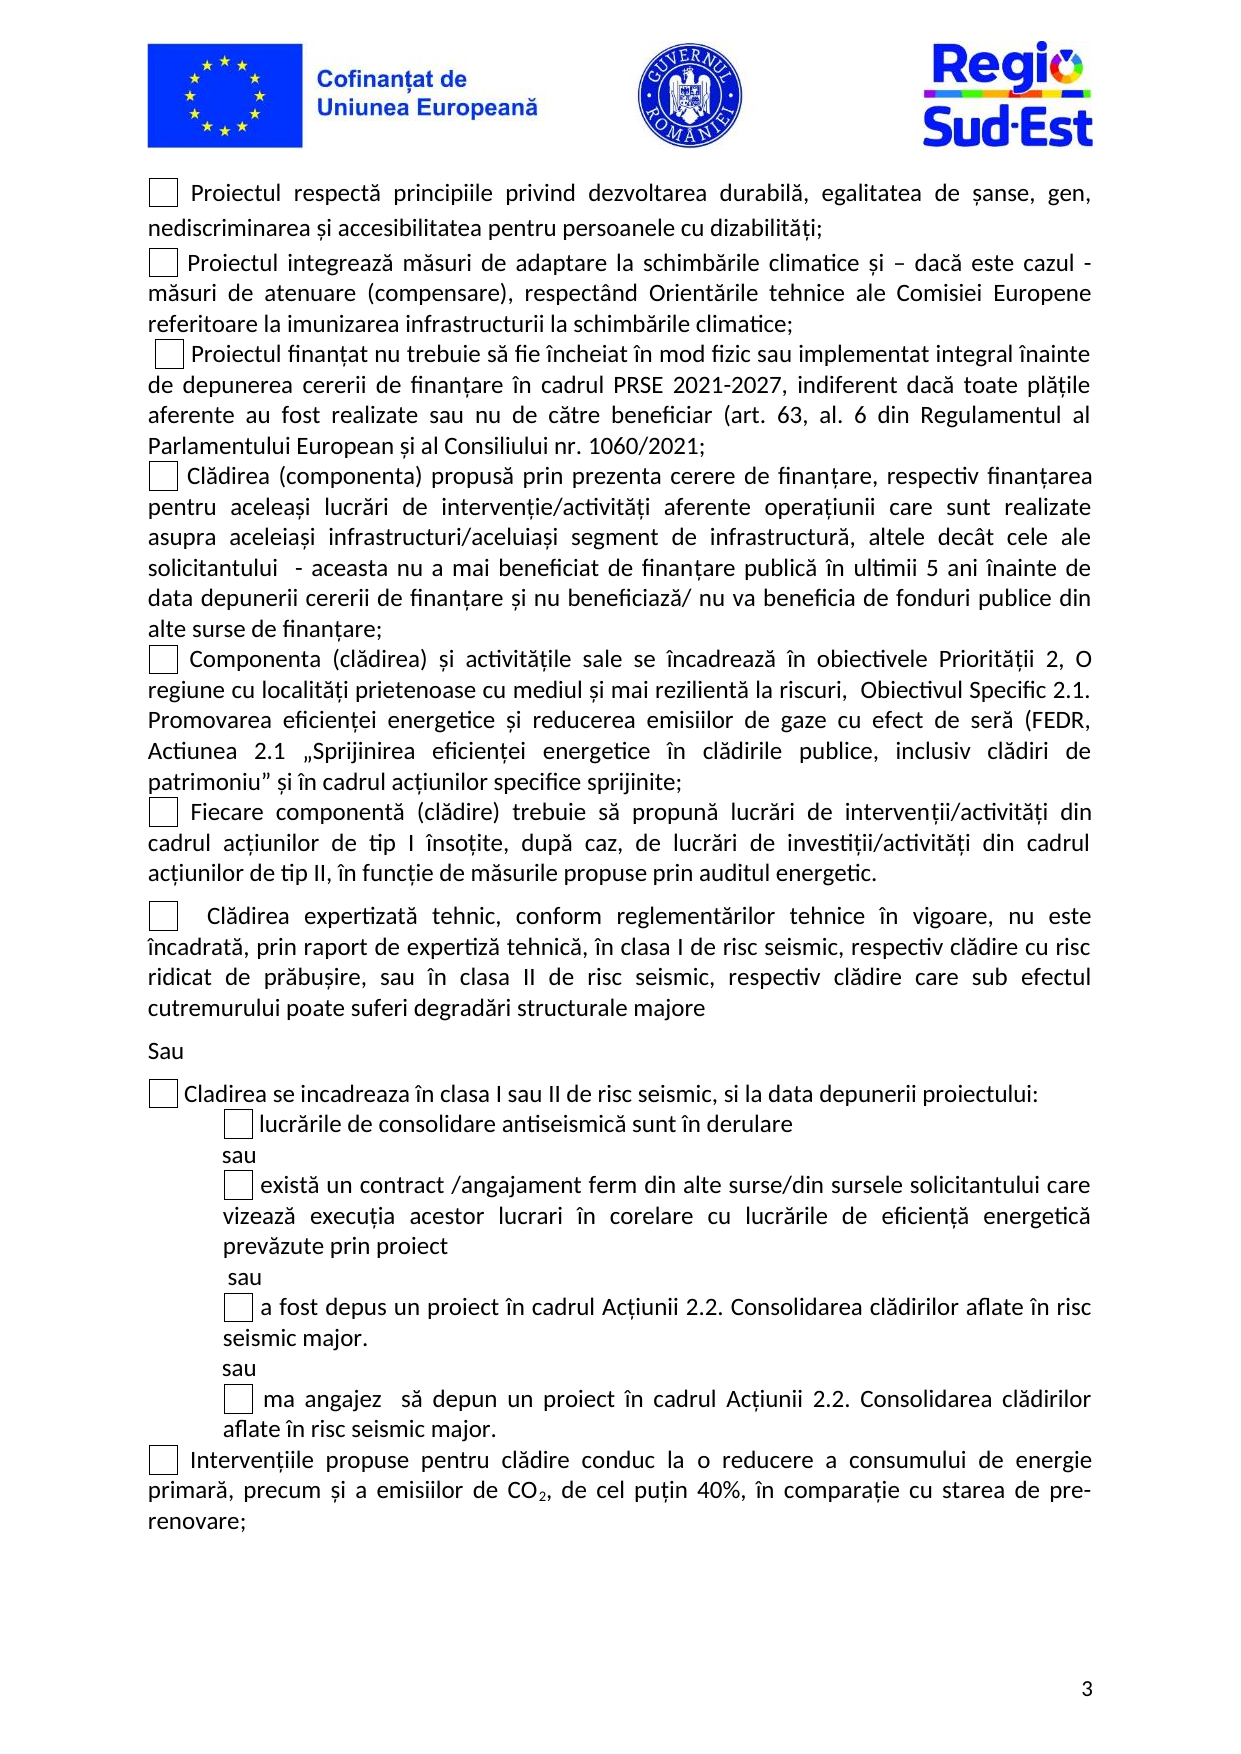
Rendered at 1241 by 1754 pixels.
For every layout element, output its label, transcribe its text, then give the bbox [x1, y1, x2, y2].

text există un contract /angajament ferm din alte surse/din sursele solicitantului care vizează execuția acestor lucrari în corelare cu lucrările de eficiență energetică prevăzute prin proiect [223, 1169, 1093, 1261]
text ma angajez să depun un proiect în cadrul Acțiunii 2.2. Consolidarea clădirilor aflate în risc seismic major. [223, 1383, 1093, 1444]
text Componenta (clădirea) şi activităţile sale se încadrează în obiectivele Priorităţii 2, O regiune cu localități prietenoase cu mediul și mai rezilientă la riscuri, Obiectivul Specific 2.1. Promovarea eficienței energetice și reducerea emisiilor de gaze cu efect de seră (FEDR, Actiunea 2.1 „Sprijinirea eficienței energetice în clădirile publice, inclusiv clădiri de patrimoniu” şi în cadrul acţiunilor specifice sprijinite; [148, 644, 1093, 796]
text Proiectul respectă principiile privind dezvoltarea durabilă, egalitatea de șanse, gen, nediscriminarea şi accesibilitatea pentru persoanele cu dizabilităţi; [148, 177, 1093, 242]
picture [147, 41, 1093, 149]
text Clădirea expertizată tehnic, conform reglementărilor tehnice în vigoare, nu este încadrată, prin raport de expertiză tehnică, în clasa I de risc seismic, respectiv clădire cu risc ridicat de prăbuşire, sau în clasa II de risc seismic, respectiv clădire care sub efectul cutremurului poate suferi degradări structurale majore [148, 900, 1093, 1022]
text lucrările de consolidare antiseismică sunt în derulare [223, 1108, 1093, 1139]
text Clădirea (componenta) propusă prin prezenta cerere de finanţare, respectiv finanţarea pentru aceleași lucrări de intervenție/activități aferente operațiunii care sunt realizate asupra aceleiași infrastructuri/aceluiași segment de infrastructură, altele decât cele ale solicitantului - aceasta nu a mai beneficiat de finanţare publică în ultimii 5 ani înainte de data depunerii cererii de finanţare şi nu beneficiază/ nu va beneficia de fonduri publice din alte surse de finanţare; [148, 461, 1093, 644]
text Fiecare componentă (clădire) trebuie să propună lucrări de intervenţii/activități din cadrul acțiunilor de tip I însoțite, după caz, de lucrări de investiții/activități din cadrul acțiunilor de tip II, în funcţie de măsurile propuse prin auditul energetic. [148, 796, 1093, 888]
text sau [148, 1139, 1093, 1169]
text Cladirea se incadreaza în clasa I sau II de risc seismic, si la data depunerii proiectului: [148, 1078, 1093, 1108]
text Sau [148, 1035, 1093, 1065]
text Intervențiile propuse pentru clădire conduc la o reducere a consumului de energie primară, precum și a emisiilor de CO2, de cel puţin 40%, în comparație cu starea de pre-renovare; [148, 1444, 1093, 1536]
text Proiectul finanțat nu trebuie să fie încheiat în mod fizic sau implementat integral înainte de depunerea cererii de finanțare în cadrul PRSE 2021-2027, indiferent dacă toate plățile aferente au fost realizate sau nu de către beneficiar (art. 63, al. 6 din Regulamentul al Parlamentului European și al Consiliului nr. 1060/2021; [148, 338, 1093, 461]
text sau [148, 1353, 1093, 1383]
text sau [148, 1261, 1093, 1292]
text Proiectul integrează măsuri de adaptare la schimbările climatice și – dacă este cazul - măsuri de atenuare (compensare), respectând Orientările tehnice ale Comisiei Europene referitoare la imunizarea infrastructurii la schimbările climatice; [148, 247, 1093, 338]
text a fost depus un proiect în cadrul Acțiunii 2.2. Consolidarea clădirilor aflate în risc seismic major. [223, 1292, 1093, 1353]
